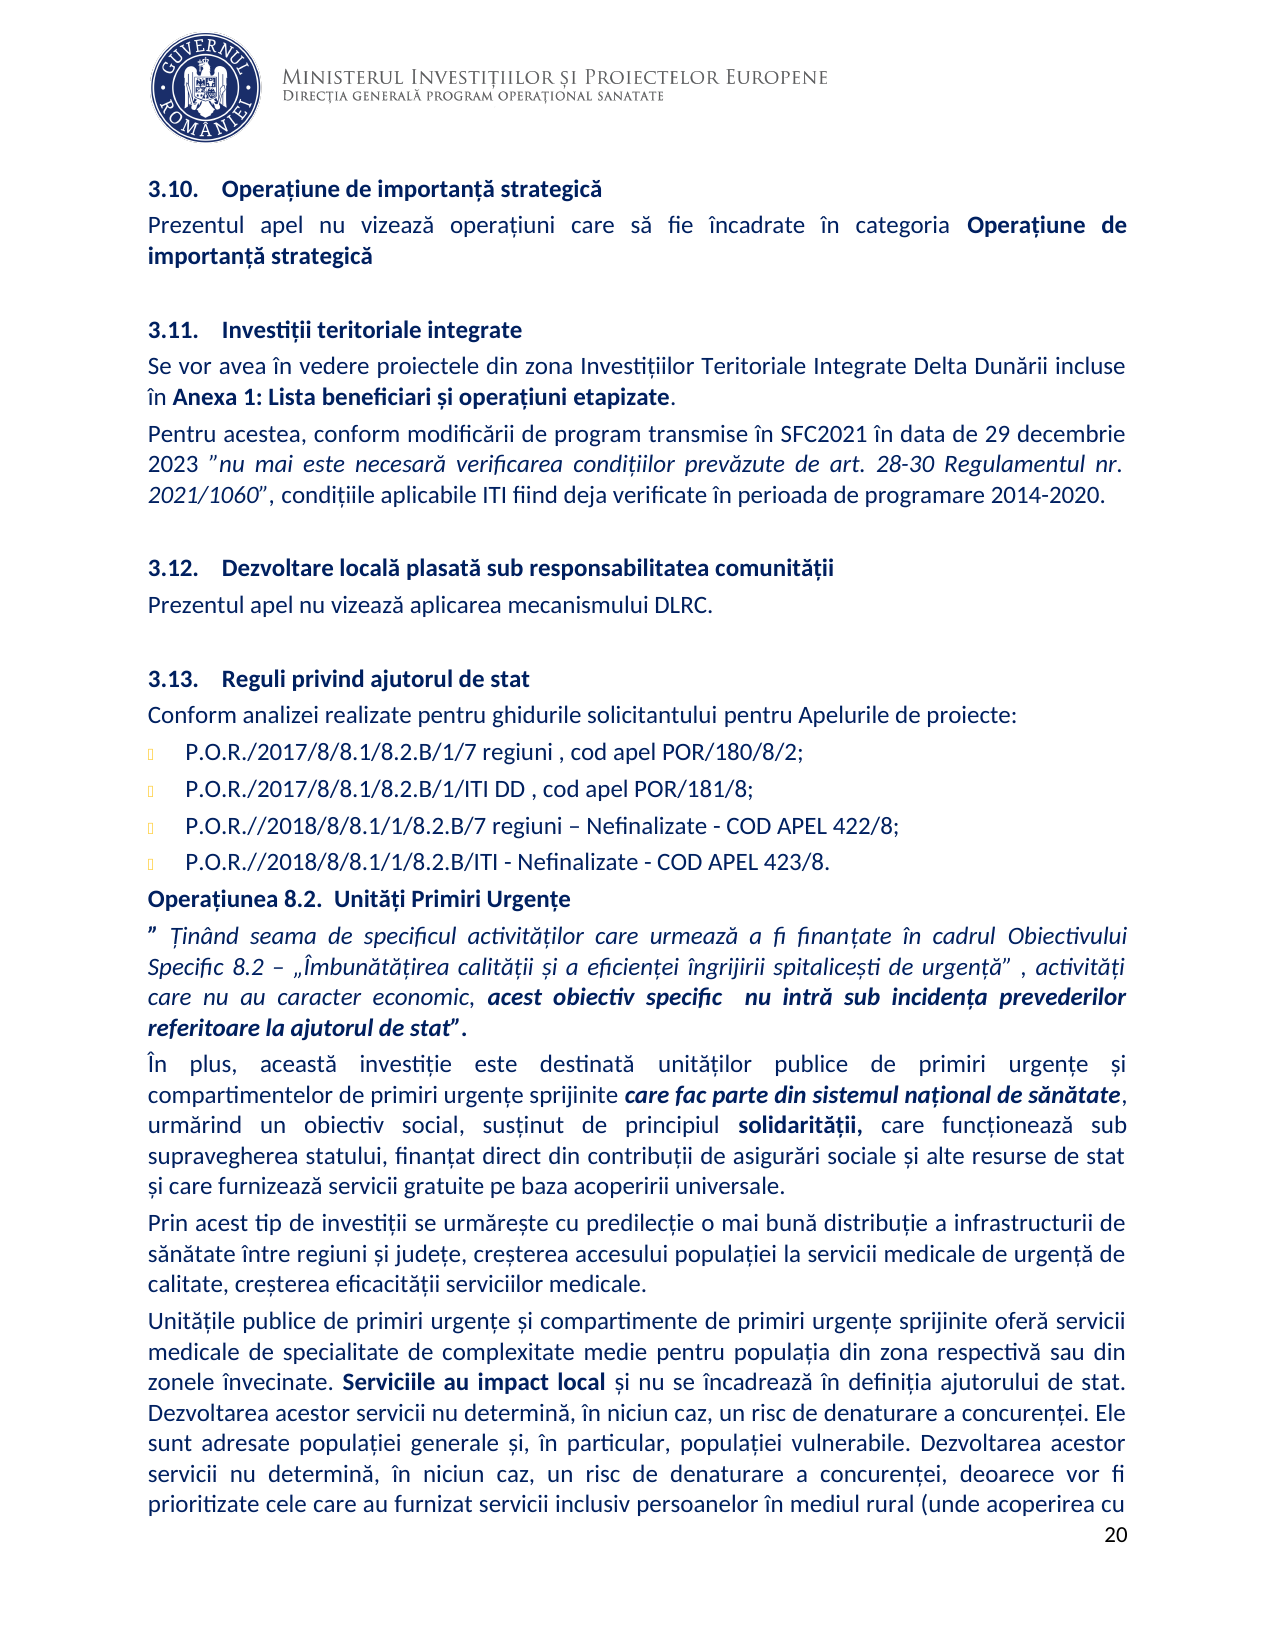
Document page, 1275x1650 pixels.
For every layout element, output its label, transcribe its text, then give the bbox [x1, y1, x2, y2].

text ” Ținând seama de specificul activităților care urmează a fi finanţate în cadrul Obiectivului Specific 8.2 – „Îmbunătățirea calității și a eficienței îngrijirii spitalicești de urgență” , activități care nu au caracter economic, acest obiectiv specific nu intră sub incidența prevederilor referitoare la ajutorul de stat”. [148, 920, 1130, 1042]
list P.O.R.//2018/8/8.1/1/8.2.B/7 regiuni – Nefinalizate - COD APEL 422/8; [148, 810, 1127, 840]
text Prezentul apel nu vizează aplicarea mecanismului DLRC. [148, 589, 1127, 620]
text Operațiunea 8.2. Unități Primiri Urgențe [148, 883, 1127, 914]
list Operațiune de importanță strategică [148, 173, 1127, 203]
text Conform analizei realizate pentru ghidurile solicitantului pentru Apelurile de proiecte: [148, 699, 1127, 730]
text Se vor avea în vedere proiectele din zona Investițiilor Teritoriale Integrate Delta Dunării incluse în Anexa 1: Lista beneficiari și operațiuni etapizate. [148, 351, 1127, 412]
list Investiții teritoriale integrate [148, 314, 1127, 344]
text Prezentul apel nu vizează operațiuni care să fie încadrate în categoria Operațiune de importanță strategică [148, 210, 1127, 271]
list Dezvoltare locală plasată sub responsabilitatea comunității [148, 552, 1127, 583]
list P.O.R./2017/8/8.1/8.2.B/1/ITI DD , cod apel POR/181/8; [148, 773, 1127, 803]
text În plus, această investiție este destinată unităților publice de primiri urgențe și compartimentelor de primiri urgențe sprijinite care fac parte din sistemul național de sănătate, urmărind un obiectiv social, susținut de principiul solidarității, care funcționează sub supravegherea statului, finanțat direct din contribuții de asigurări sociale și alte resurse de stat și care furnizează servicii gratuite pe baza acoperirii universale. [148, 1048, 1127, 1201]
list Reguli privind ajutorul de stat [148, 663, 1127, 693]
list P.O.R.//2018/8/8.1/1/8.2.B/ITI - Nefinalizate - COD APEL 423/8. [148, 847, 1127, 877]
text Pentru acestea, conform modificării de program transmise în SFC2021 în data de 29 decembrie 2023 ”nu mai este necesară verificarea condițiilor prevăzute de art. 28-30 Regulamentul nr. 2021/1060”, condițiile aplicabile ITI fiind deja verificate în perioada de programare 2014-2020. [148, 418, 1127, 509]
list P.O.R./2017/8/8.1/8.2.B/1/7 regiuni , cod apel POR/180/8/2; [148, 736, 1127, 767]
picture [147, 29, 852, 145]
text Prin acest tip de investiții se urmărește cu predilecție o mai bună distribuție a infrastructurii de sănătate între regiuni și județe, creșterea accesului populației la servicii medicale de urgență de calitate, creșterea eficacității serviciilor medicale. [148, 1207, 1127, 1299]
